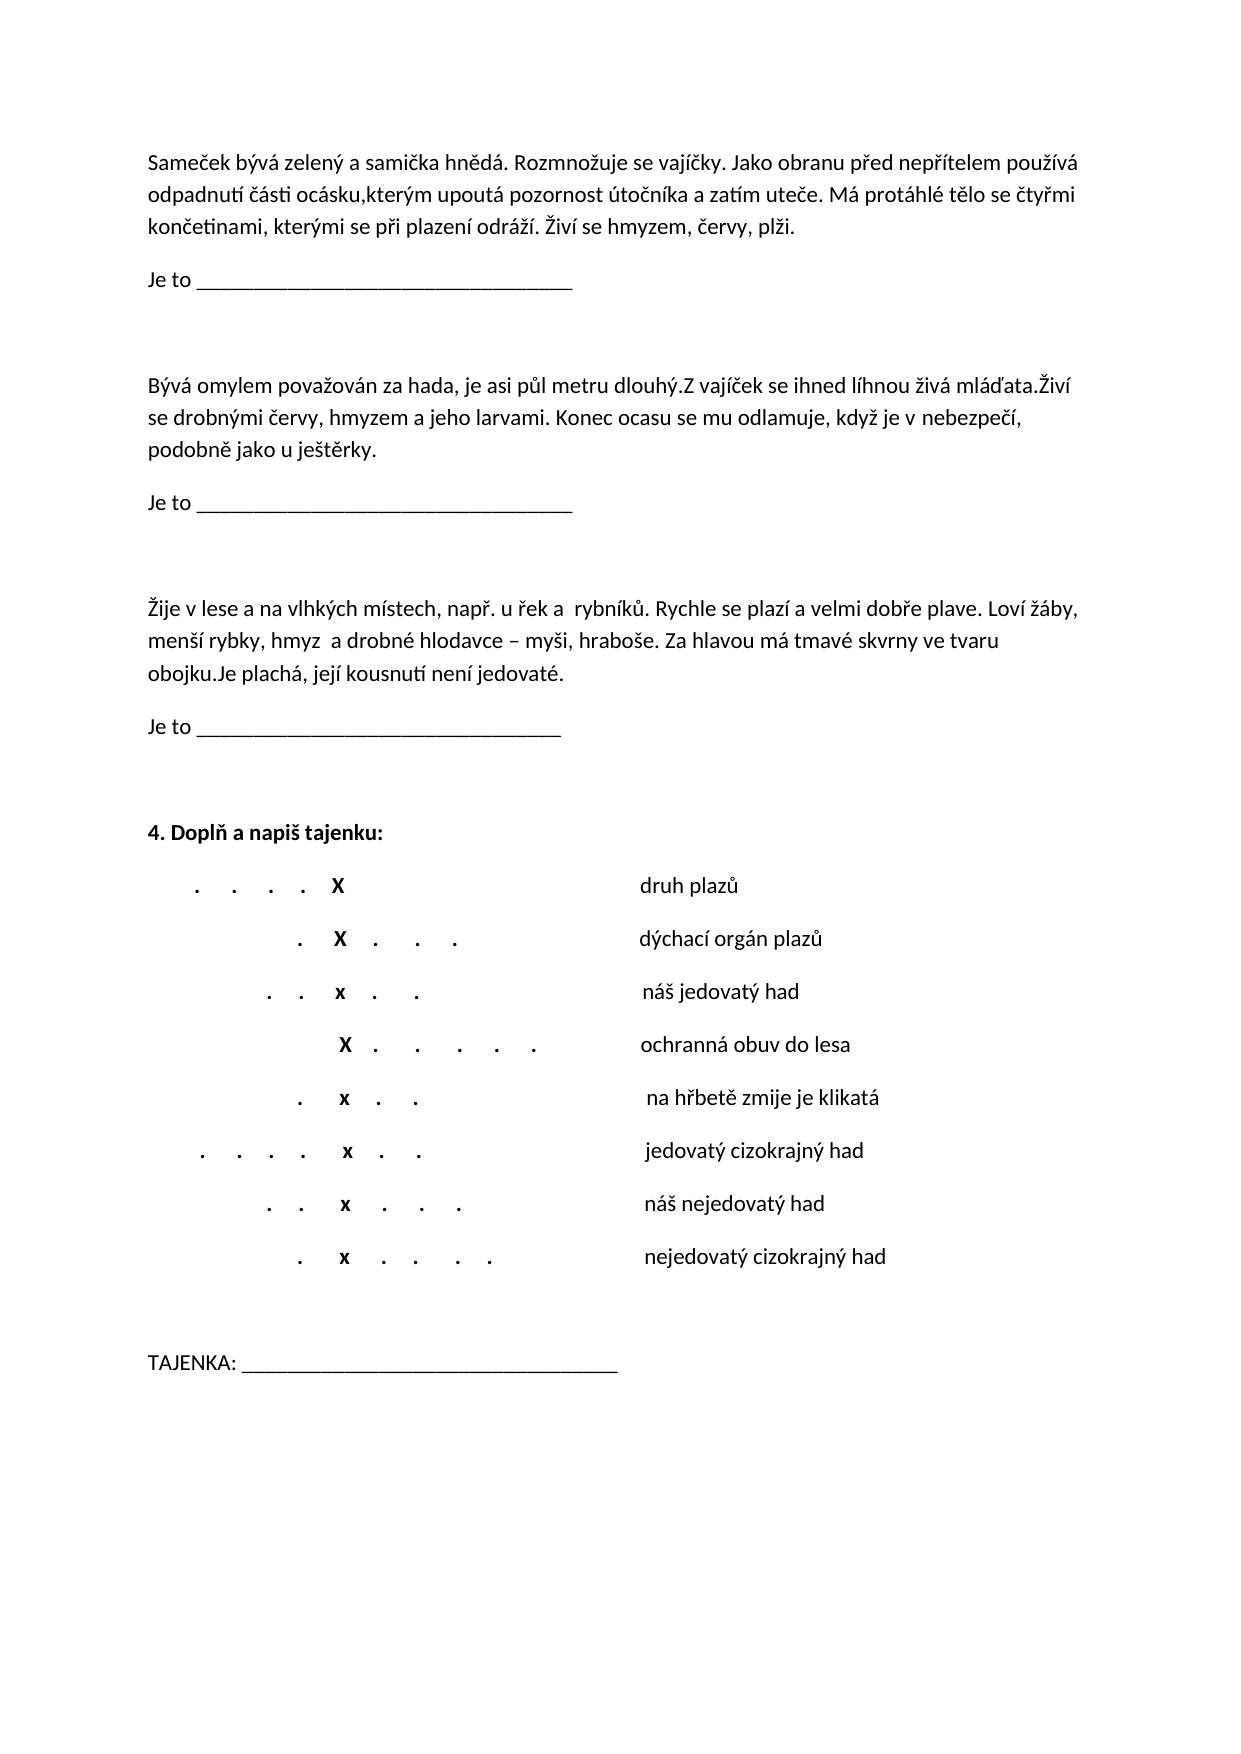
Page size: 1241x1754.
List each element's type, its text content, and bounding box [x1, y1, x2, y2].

text . x . . na hřbetě zmije je klikatá [148, 1083, 1093, 1111]
text TAJENKA: _________________________________ [148, 1348, 1093, 1376]
text . X . . . dýchací orgán plazů [148, 924, 1093, 952]
text Sameček bývá zelený a samička hnědá. Rozmnožuje se vajíčky. Jako obranu před nepřítelem používá odpadnutí části ocásku,kterým upoutá pozornost útočníka a zatím uteče. Má protáhlé tělo se čtyřmi končetinami, kterými se při plazení odráží. Živí se hmyzem, červy, plži. [148, 148, 1093, 240]
text . . . . x . . jedovatý cizokrajný had [148, 1136, 1093, 1164]
text Žije v lese a na vlhkých místech, např. u řek a rybníků. Rychle se plazí a velmi dobře plave. Loví žáby, menší rybky, hmyz a drobné hlodavce – myši, hraboše. Za hlavou má tmavé skvrny ve tvaru obojku.Je plachá, její kousnutí není jedovaté. [148, 594, 1093, 687]
text Je to _________________________________ [148, 488, 1093, 516]
text Je to ________________________________ [148, 712, 1093, 740]
text . x . . . . nejedovatý cizokrajný had [148, 1242, 1093, 1270]
text . . . . X druh plazů [148, 871, 1093, 899]
text Bývá omylem považován za hada, je asi půl metru dlouhý.Z vajíček se ihned líhnou živá mláďata.Živí se drobnými červy, hmyzem a jeho larvami. Konec ocasu se mu odlamuje, když je v nebezpečí, podobně jako u ještěrky. [148, 371, 1093, 463]
text X . . . . . ochranná obuv do lesa [148, 1030, 1093, 1058]
text . . x . . . náš nejedovatý had [148, 1189, 1093, 1217]
text . . x . . náš jedovatý had [148, 977, 1093, 1005]
text 4. Doplň a napiš tajenku: [148, 818, 1093, 846]
text Je to _________________________________ [148, 265, 1093, 293]
